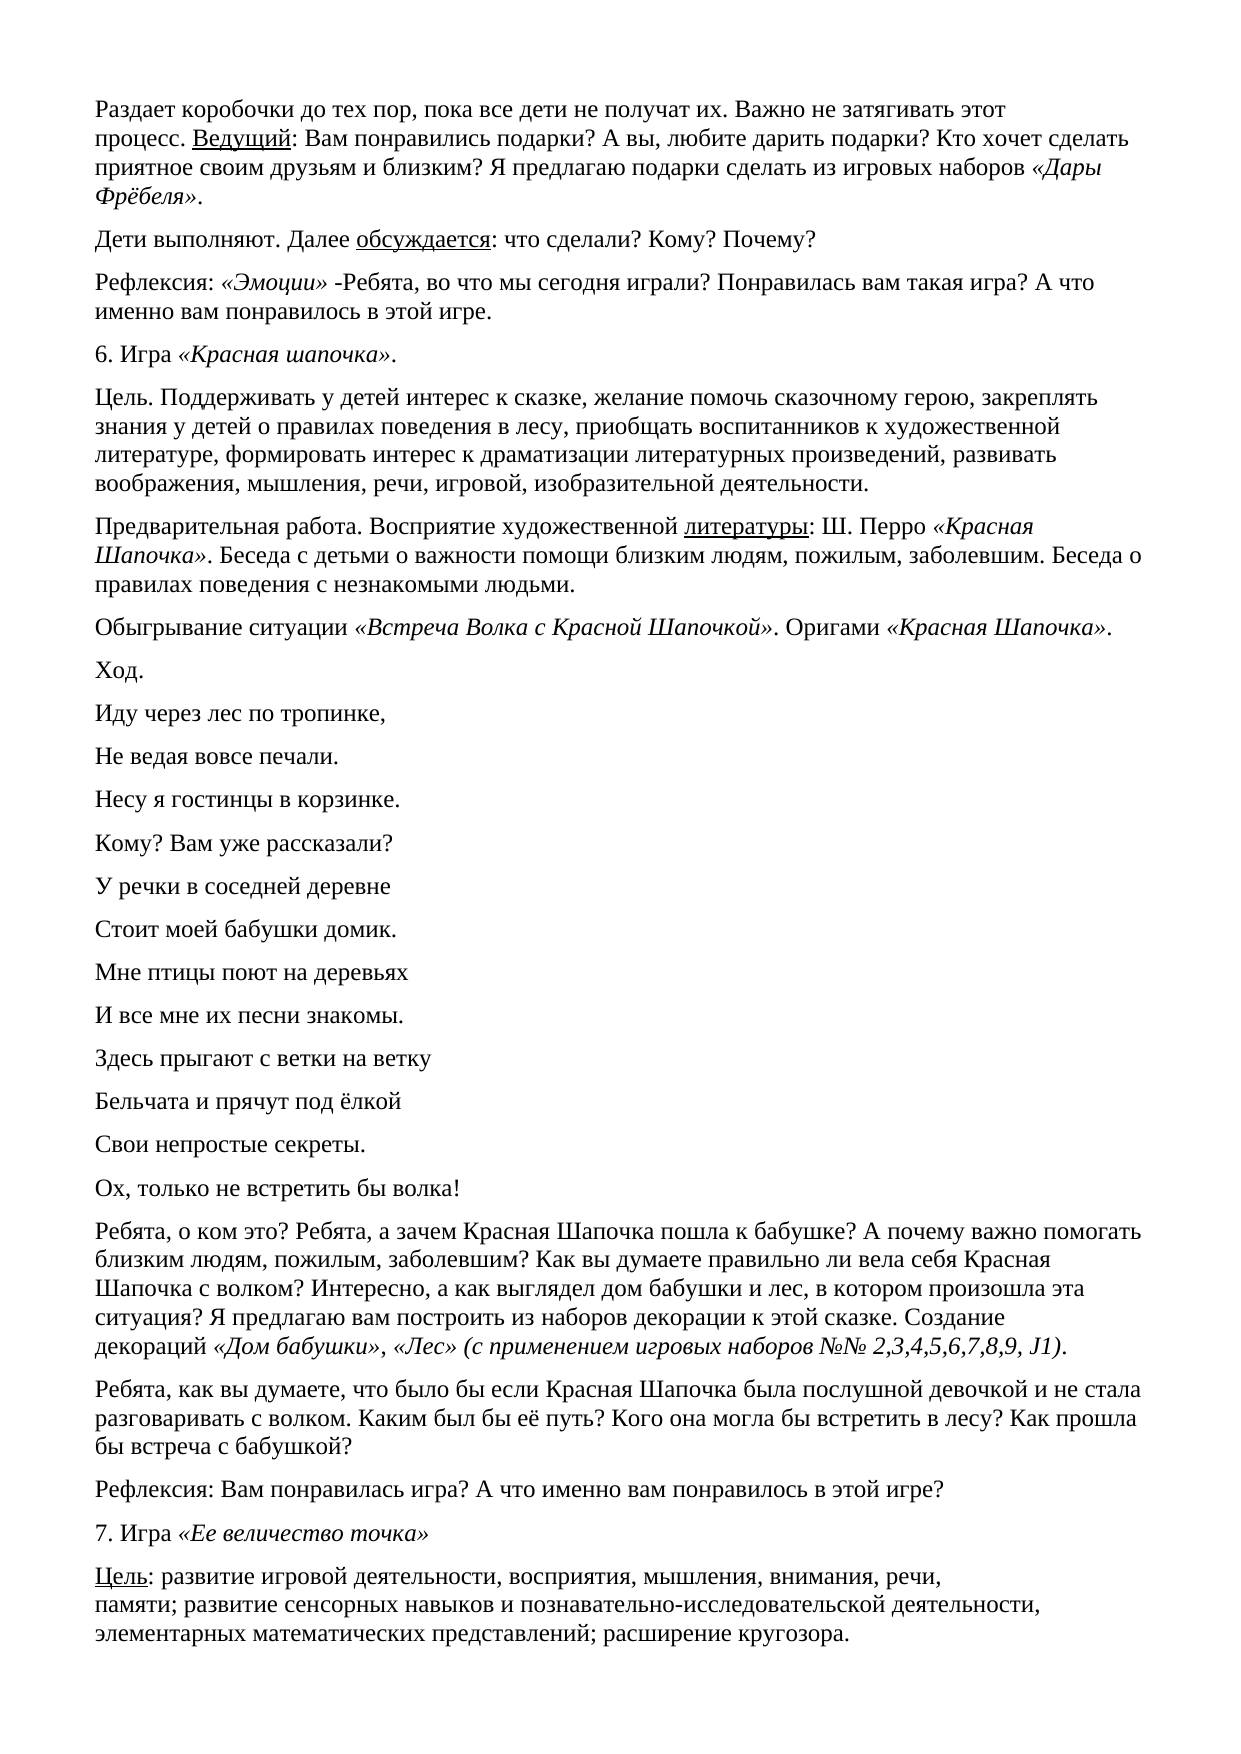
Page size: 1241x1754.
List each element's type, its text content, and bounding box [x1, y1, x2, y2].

text Цель: развитие игровой деятельности, восприятия, мышления, внимания, речи, памяти; развитие сенсорных навыков и познавательно-исследовательской деятельности, элементарных математических представлений; расширение кругозора. [94, 1561, 1152, 1647]
text Предварительная работа. Восприятие художественной литературы: Ш. Перро «Красная Шапочка». Беседа с детьми о важности помощи близким людям, пожилым, заболевшим. Беседа о правилах поведения с незнакомыми людьми. [94, 511, 1152, 598]
text Ход. [94, 655, 1152, 684]
text Мне птицы поют на деревьях [94, 957, 1152, 986]
text У речки в соседней деревне [94, 871, 1152, 899]
text Не ведая вовсе печали. [94, 741, 1152, 770]
text Ребята, как вы думаете, что было бы если Красная Шапочка была послушной девочкой и не стала разговаривать с волком. Каким был бы её путь? Кого она могла бы встретить в лесу? Как прошла бы встреча с бабушкой? [94, 1374, 1152, 1460]
text Бельчата и прячут под ёлкой [94, 1086, 1152, 1115]
text Свои непростые секреты. [94, 1129, 1152, 1158]
text Обыгрывание ситуации «Встреча Волка с Красной Шапочкой». Оригами «Красная Шапочка». [94, 612, 1152, 641]
text Несу я гостинцы в корзинке. [94, 784, 1152, 813]
text 6. Игра «Красная шапочка». [94, 339, 1152, 368]
text Дети выполняют. Далее обсуждается: что сделали? Кому? Почему? [94, 224, 1152, 253]
text Здесь прыгают с ветки на ветку [94, 1043, 1152, 1072]
text Ох, только не встретить бы волка! [94, 1173, 1152, 1201]
text Кому? Вам уже рассказали? [94, 828, 1152, 856]
text Стоит моей бабушки домик. [94, 914, 1152, 943]
text Иду через лес по тропинке, [94, 698, 1152, 727]
text Рефлексия: Вам понравилась игра? А что именно вам понравилось в этой игре? [94, 1474, 1152, 1503]
text Ребята, о ком это? Ребята, а зачем Красная Шапочка пошла к бабушке? А почему важно помогать близким людям, пожилым, заболевшим? Как вы думаете правильно ли вела себя Красная Шапочка с волком? Интересно, а как выглядел дом бабушки и лес, в котором произошла эта ситуация? Я предлагаю вам построить из наборов декорации к этой сказке. Создание декораций «Дом бабушки», «Лес» (с применением игровых наборов №№ 2,3,4,5,6,7,8,9, J1). [94, 1216, 1152, 1359]
text И все мне их песни знакомы. [94, 1000, 1152, 1029]
text Раздает коробочки до тех пор, пока все дети не получат их. Важно не затягивать этот процесс. Ведущий: Вам понравились подарки? А вы, любите дарить подарки? Кто хочет сделать приятное своим друзьям и близким? Я предлагаю подарки сделать из игровых наборов «Дары Фрёбеля». [94, 94, 1152, 209]
text Рефлексия: «Эмоции» -Ребята, во что мы сегодня играли? Понравилась вам такая игра? А что именно вам понравилось в этой игре. [94, 267, 1152, 324]
text Цель. Поддерживать у детей интерес к сказке, желание помочь сказочному герою, закреплять знания у детей о правилах поведения в лесу, приобщать воспитанников к художественной литературе, формировать интерес к драматизации литературных произведений, развивать воображения, мышления, речи, игровой, изобразительной деятельности. [94, 382, 1152, 497]
text 7. Игра «Ее величество точка» [94, 1518, 1152, 1546]
